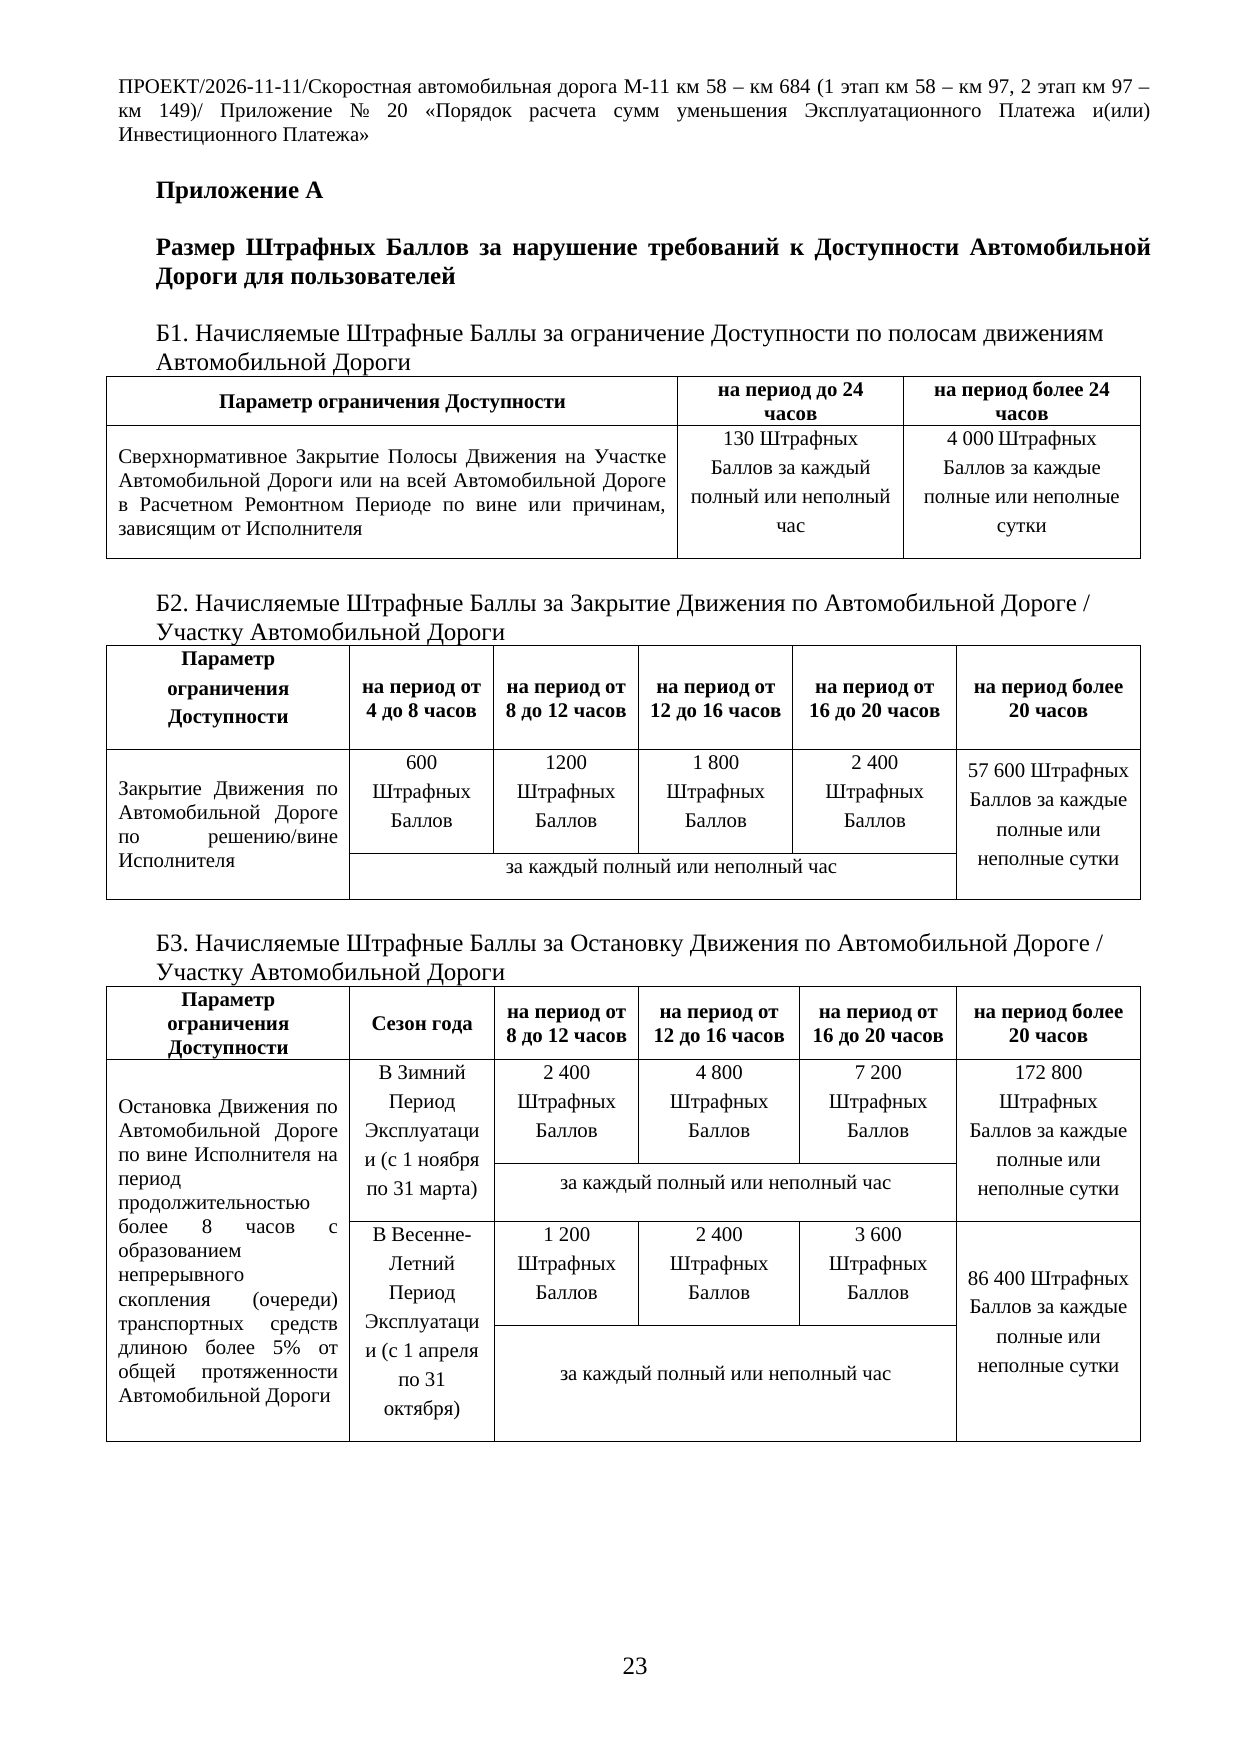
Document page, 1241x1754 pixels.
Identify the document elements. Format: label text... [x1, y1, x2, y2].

table_header на период от 16 до 20 часов [793, 646, 956, 749]
table_cell 2 400 Штрафных Баллов [793, 750, 956, 853]
table_cell за каждый полный или неполный час [495, 1326, 956, 1441]
table_header Сезон года [350, 987, 494, 1059]
table_cell 1 800 Штрафных Баллов [639, 750, 792, 853]
table_header на период от 8 до 12 часов [495, 987, 638, 1059]
table_cell 4 800 Штрафных Баллов [639, 1060, 799, 1163]
text Размер Штрафных Баллов за нарушение требований к Доступности Автомобильной Дороги для пользователей [156, 232, 1152, 290]
table_cell за каждый полный или неполный час [495, 1164, 956, 1221]
table_cell Закрытие Движения по Автомобильной Дороге по решению/вине Исполнителя [107, 750, 349, 898]
table_cell 86 400 Штрафных Баллов за каждые полные или неполные сутки [957, 1222, 1140, 1441]
table_cell 57 600 Штрафных Баллов за каждые полные или неполные сутки [957, 750, 1140, 898]
table_header на период от 4 до 8 часов [350, 646, 493, 749]
table_header на период от 16 до 20 часов [800, 987, 956, 1059]
table_cell 600 Штрафных Баллов [350, 750, 493, 853]
text Б2. Начисляемые Штрафные Баллы за Закрытие Движения по Автомобильной Дороге / Участку Автомобильной Дороги [156, 588, 1152, 645]
table_header на период от 12 до 16 часов [639, 646, 792, 749]
table_cell 3 600 Штрафных Баллов [800, 1222, 956, 1324]
table_cell 1200 Штрафных Баллов [494, 750, 638, 853]
table_cell 172 800 Штрафных Баллов за каждые полные или неполные сутки [957, 1060, 1140, 1221]
table_header на период от 12 до 16 часов [639, 987, 799, 1059]
table_header на период более 20 часов [957, 987, 1140, 1059]
table_cell 7 200 Штрафных Баллов [800, 1060, 956, 1163]
text Приложение А [156, 175, 1152, 203]
table_cell В Зимний Период Эксплуатации (с 1 ноября по 31 марта) [350, 1060, 494, 1221]
table_header на период более 20 часов [957, 646, 1140, 749]
table_cell Сверхнормативное Закрытие Полосы Движения на Участке Автомобильной Дороги или на всей Автомобильной Дороге в Расчетном Ремонтном Периоде по вине или причинам, зависящим от Исполнителя [107, 426, 677, 558]
table_header Параметр ограничения Доступности [107, 987, 349, 1059]
table_header на период более 24 часов [904, 377, 1140, 425]
table_header Параметр ограничения Доступности [107, 646, 349, 749]
table_cell 4 000 Штрафных Баллов за каждые полные или неполные сутки [904, 426, 1140, 558]
table_header на период от 8 до 12 часов [494, 646, 638, 749]
table_cell 130 Штрафных Баллов за каждый полный или неполный час [678, 426, 903, 558]
table_cell за каждый полный или неполный час [350, 854, 956, 898]
table_cell В Весенне-Летний Период Эксплуатации (с 1 апреля по 31 октября) [350, 1222, 494, 1441]
table_header Параметр ограничения Доступности [107, 377, 677, 425]
table_header на период до 24 часов [678, 377, 903, 425]
table_cell 2 400 Штрафных Баллов [495, 1060, 638, 1163]
table_cell 2 400 Штрафных Баллов [639, 1222, 799, 1324]
table_cell 1 200 Штрафных Баллов [495, 1222, 638, 1324]
text Б3. Начисляемые Штрафные Баллы за Остановку Движения по Автомобильной Дороге / Участку Автомобильной Дороги [156, 928, 1152, 986]
table_cell Остановка Движения по Автомобильной Дороге по вине Исполнителя на период продолжительностью более 8 часов с образованием непрерывного скопления (очереди) транспортных средств длиною более 5% от общей протяженности Автомобильной Дороги [107, 1060, 349, 1441]
text Б1. Начисляемые Штрафные Баллы за ограничение Доступности по полосам движениям Автомобильной Дороги [156, 318, 1152, 376]
